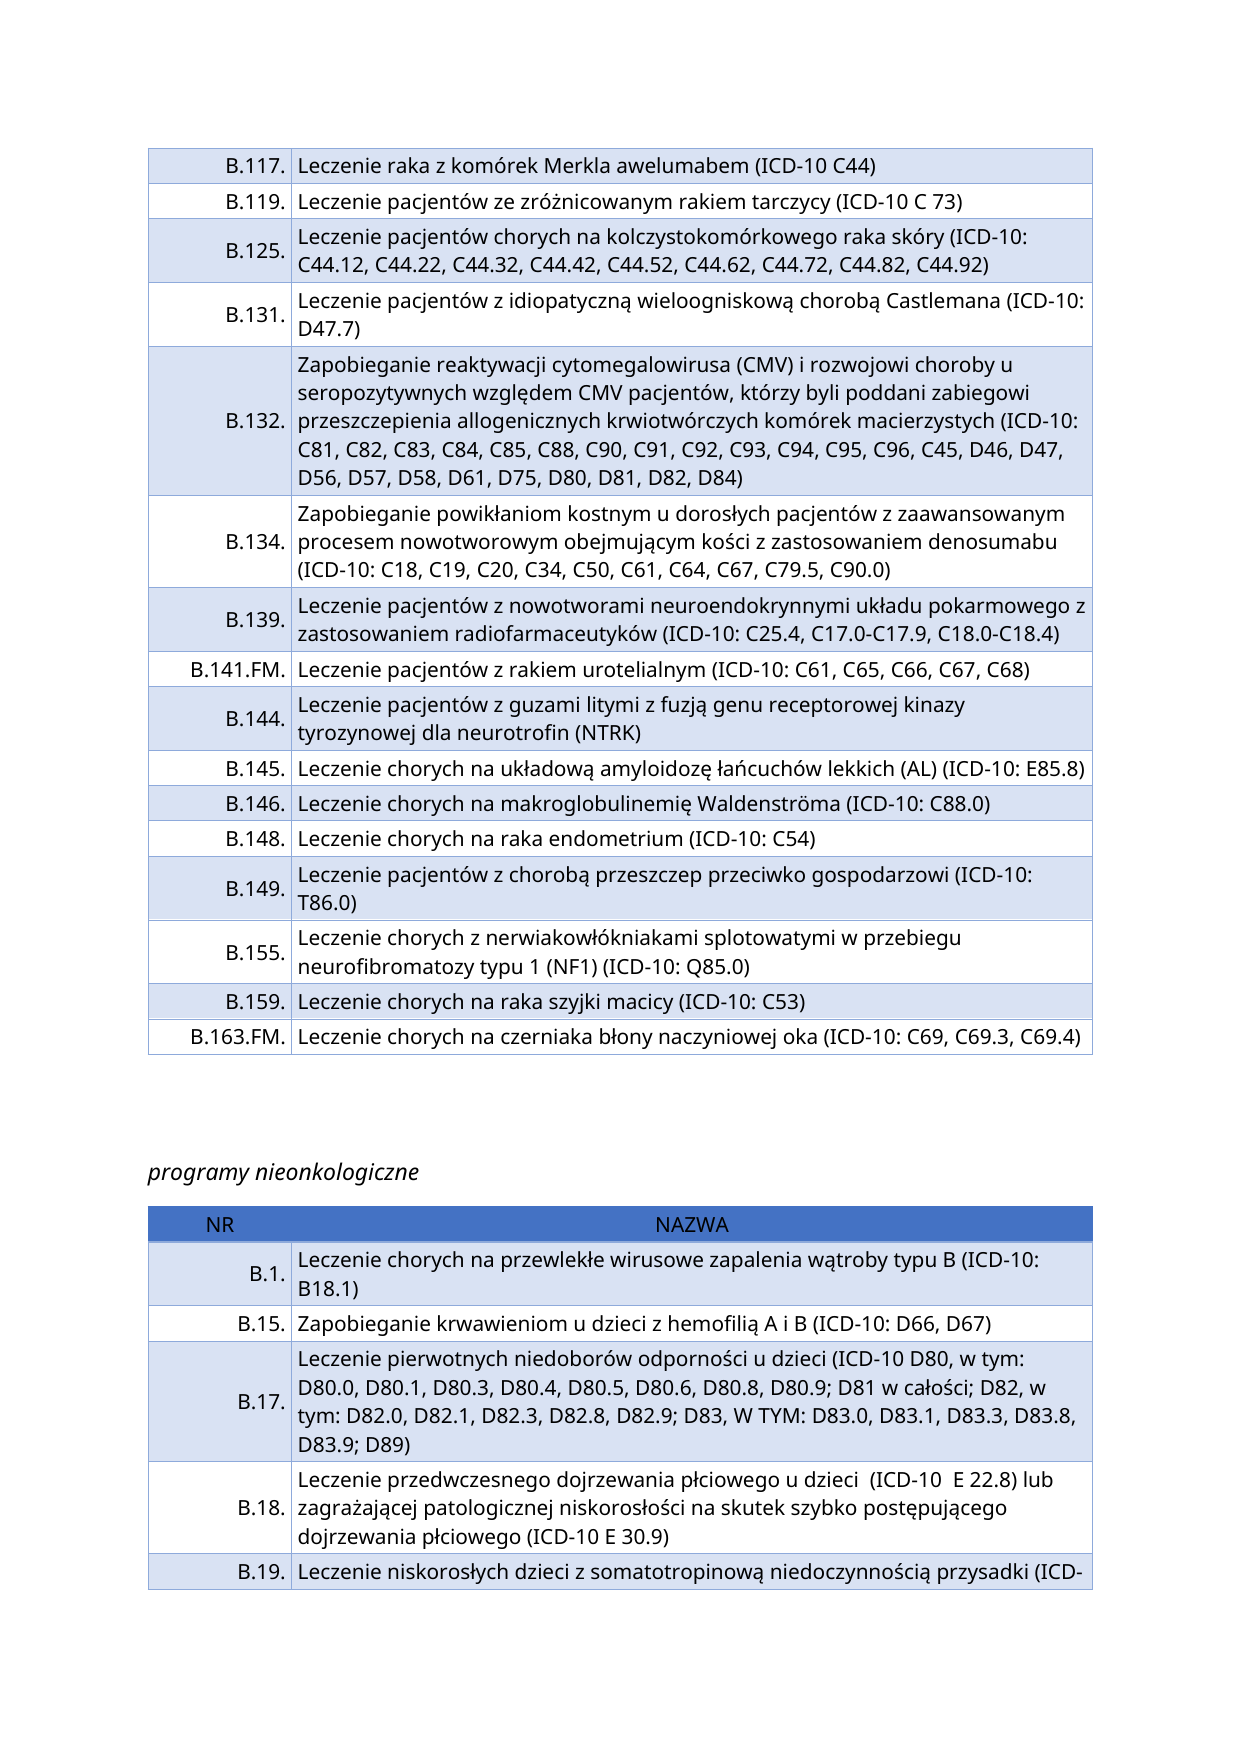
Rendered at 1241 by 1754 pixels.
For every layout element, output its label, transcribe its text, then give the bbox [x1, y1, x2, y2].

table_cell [292, 1554, 1092, 1589]
table_cell B.139. [149, 588, 291, 651]
table_header NAZWA [292, 1207, 1092, 1241]
table_cell B.146. [149, 786, 291, 820]
table_cell Leczenie chorych na raka szyjki macicy (ICD-10: C53) [292, 984, 1092, 1018]
table_cell Leczenie przedwczesnego dojrzewania płciowego u dzieci (ICD-10 E 22.8) lub zagrażającej patologicznej niskorosłości na skutek szybko postępującego dojrzewania płciowego (ICD-10 E 30.9) [292, 1462, 1092, 1553]
table_cell B.18. [149, 1462, 291, 1553]
table_cell Leczenie pacjentów chorych na kolczystokomórkowego raka skóry (ICD-10: C44.12, C44.22, C44.32, C44.42, C44.52, C44.62, C44.72, C44.82, C44.92) [292, 219, 1092, 282]
table_cell Leczenie chorych na raka endometrium (ICD-10: C54) [292, 821, 1092, 856]
table_cell Leczenie chorych na makroglobulinemię Waldenströma (ICD-10: C88.0) [292, 786, 1092, 820]
table_cell Zapobieganie powikłaniom kostnym u dorosłych pacjentów z zaawansowanym procesem nowotworowym obejmującym kości z zastosowaniem denosumabu (ICD-10: C18, C19, C20, C34, C50, C61, C64, C67, C79.5, C90.0) [292, 496, 1092, 587]
text programy nieonkologiczne [148, 1156, 1093, 1187]
table_header NR [149, 1207, 291, 1241]
table_cell B.155. [149, 921, 291, 983]
table_cell Zapobieganie reaktywacji cytomegalowirusa (CMV) i rozwojowi choroby u seropozytywnych względem CMV pacjentów, którzy byli poddani zabiegowi przeszczepienia allogenicznych krwiotwórczych komórek macierzystych (ICD-10: C81, C82, C83, C84, C85, C88, C90, C91, C92, C93, C94, C95, C96, C45, D46, D47, D56, D57, D58, D61, D75, D80, D81, D82, D84) [292, 347, 1092, 495]
table_cell B.17. [149, 1342, 291, 1461]
table_cell Leczenie raka z komórek Merkla awelumabem (ICD-10 C44) [292, 149, 1092, 183]
table_cell B.1. [149, 1243, 291, 1305]
table_cell B.19. [149, 1554, 291, 1589]
table_cell B.131. [149, 283, 291, 346]
table_cell Leczenie pacjentów ze zróżnicowanym rakiem tarczycy (ICD-10 C 73) [292, 184, 1092, 218]
table_cell Leczenie pacjentów z chorobą przeszczep przeciwko gospodarzowi (ICD-10: T86.0) [292, 857, 1092, 919]
table_cell Leczenie pierwotnych niedoborów odporności u dzieci (ICD-10 D80, w tym: D80.0, D80.1, D80.3, D80.4, D80.5, D80.6, D80.8, D80.9; D81 w całości; D82, w tym: D82.0, D82.1, D82.3, D82.8, D82.9; D83, W TYM: D83.0, D83.1, D83.3, D83.8, D83.9; D89) [292, 1342, 1092, 1461]
table_cell B.145. [149, 751, 291, 785]
table_cell Leczenie chorych na układową amyloidozę łańcuchów lekkich (AL) (ICD-10: E85.8) [292, 751, 1092, 785]
table_cell B.159. [149, 984, 291, 1018]
table_cell B.15. [149, 1306, 291, 1341]
table_cell B.144. [149, 687, 291, 750]
table_cell B.125. [149, 219, 291, 282]
table_cell B.163.FM. [149, 1020, 291, 1054]
table_cell Leczenie pacjentów z idiopatyczną wieloogniskową chorobą Castlemana (ICD-10: D47.7) [292, 283, 1092, 346]
table_cell B.119. [149, 184, 291, 218]
table_cell B.141.FM. [149, 652, 291, 686]
table_cell B.148. [149, 821, 291, 856]
table_cell Leczenie chorych na przewlekłe wirusowe zapalenia wątroby typu B (ICD-10: B18.1) [292, 1243, 1092, 1305]
table_cell B.149. [149, 857, 291, 919]
table_cell B.117. [149, 149, 291, 183]
table_cell Leczenie pacjentów z nowotworami neuroendokrynnymi układu pokarmowego z zastosowaniem radiofarmaceutyków (ICD-10: C25.4, C17.0-C17.9, C18.0-C18.4) [292, 588, 1092, 651]
table_cell Leczenie pacjentów z rakiem urotelialnym (ICD-10: C61, C65, C66, C67, C68) [292, 652, 1092, 686]
table_cell B.134. [149, 496, 291, 587]
table_cell B.132. [149, 347, 291, 495]
table_cell Leczenie chorych z nerwiakowłókniakami splotowatymi w przebiegu neurofibromatozy typu 1 (NF1) (ICD-10: Q85.0) [292, 921, 1092, 983]
table_cell Leczenie chorych na czerniaka błony naczyniowej oka (ICD-10: C69, C69.3, C69.4) [292, 1020, 1092, 1054]
table_cell Leczenie pacjentów z guzami litymi z fuzją genu receptorowej kinazy tyrozynowej dla neurotrofin (NTRK) [292, 687, 1092, 750]
table_cell Zapobieganie krwawieniom u dzieci z hemofilią A i B (ICD-10: D66, D67) [292, 1306, 1092, 1341]
